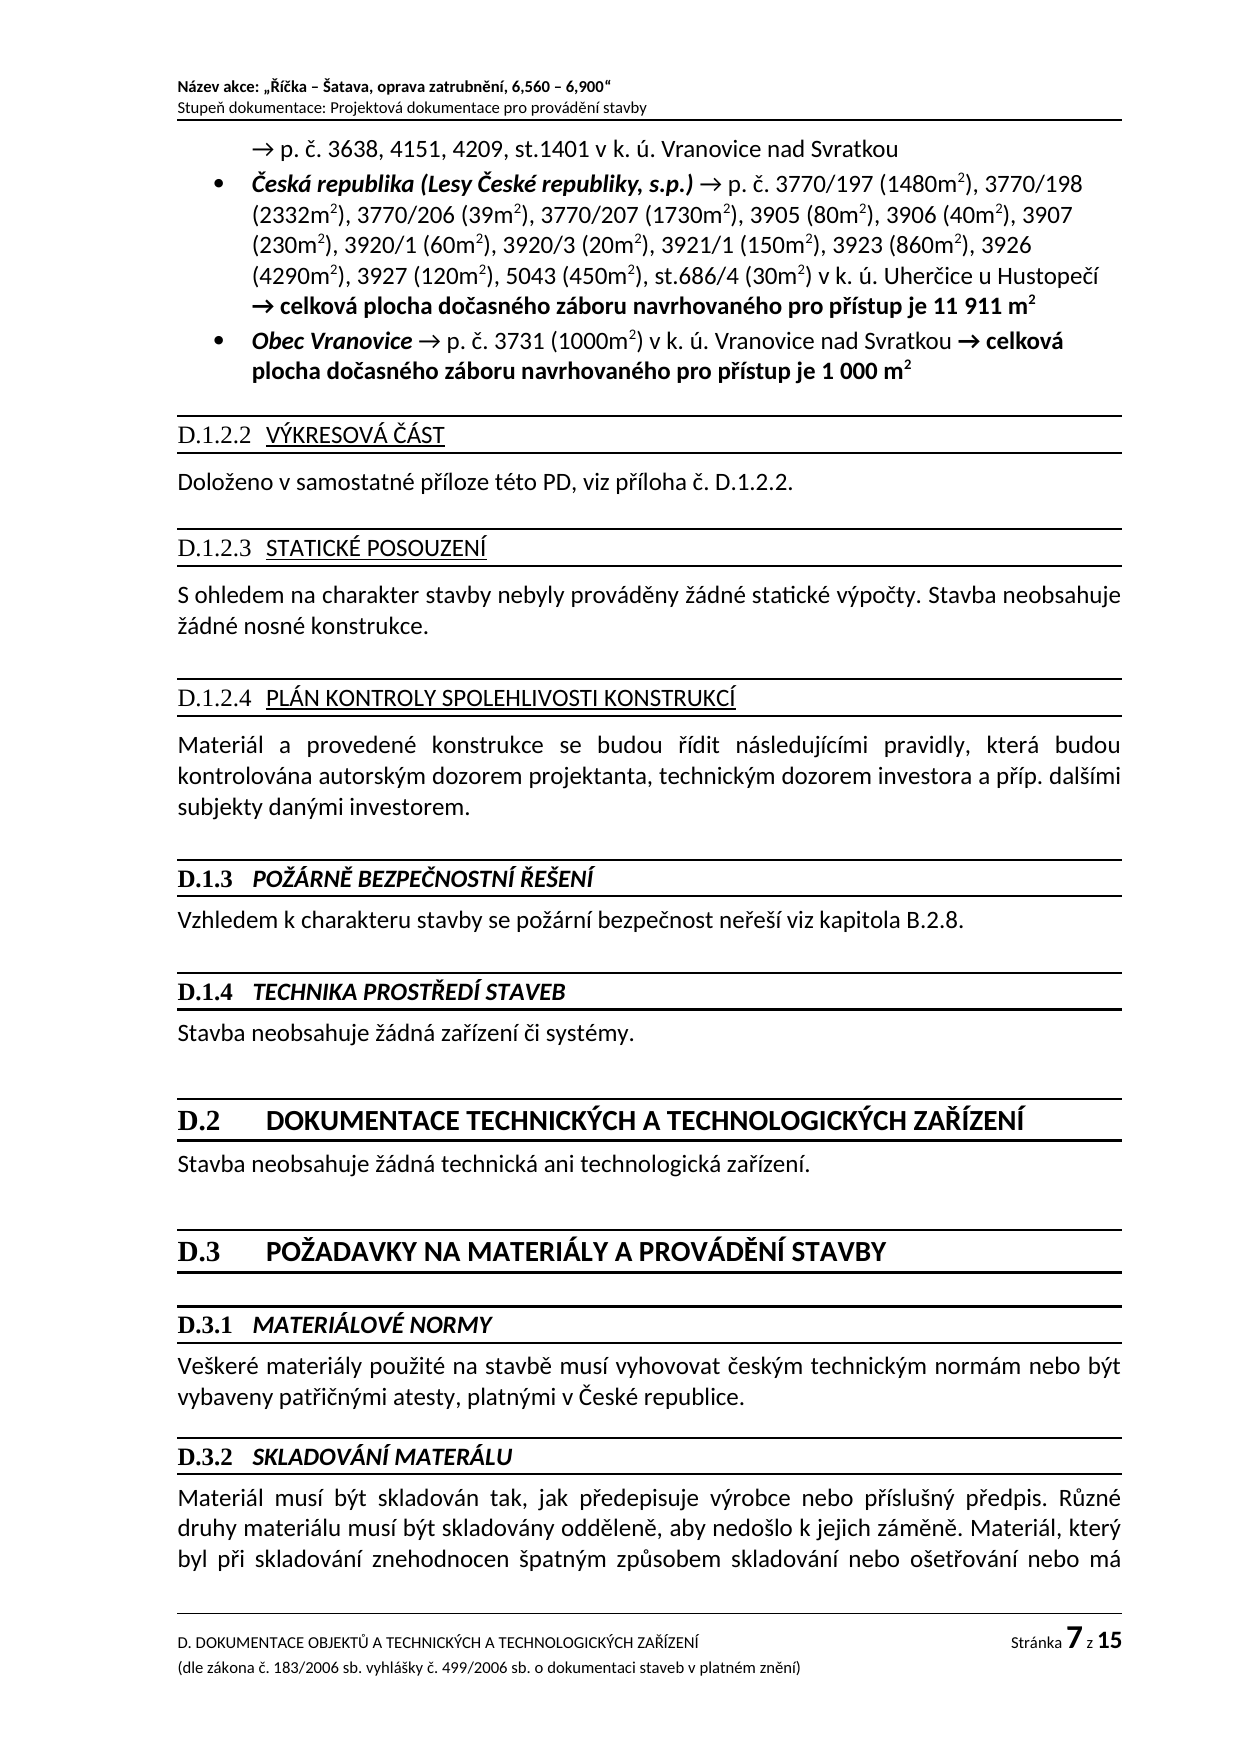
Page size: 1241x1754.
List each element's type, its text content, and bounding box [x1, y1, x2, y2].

subtitle Skladování materálu [177, 1439, 1122, 1473]
subtitle Statické posouzení [177, 530, 1122, 565]
list Obec Vranovice → p. č. 3731 (1000m2) v k. ú. Vranovice nad Svratkou → celková plocha dočasného záboru navrhovaného pro přístup je 1 000 m2 [214, 325, 1122, 386]
subtitle Požadavky na materiály a provádění stavby [177, 1231, 1122, 1271]
text Doloženo v samostatné příloze této PD, viz příloha č. D.1.2.2. [177, 467, 1122, 497]
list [214, 133, 1122, 164]
subtitle Dokumentace technických a technologických zařízení [177, 1100, 1122, 1139]
subtitle Výkresová část [177, 417, 1122, 452]
text Materiál a provedené konstrukce se budou řídit následujícími pravidly, která budou kontrolována autorským dozorem projektanta, technickým dozorem investora a příp. dalšími subjekty danými investorem. [177, 729, 1122, 821]
subtitle Materiálové normy [177, 1308, 1122, 1342]
text S ohledem na charakter stavby nebyly prováděny žádné statické výpočty. Stavba neobsahuje žádné nosné konstrukce. [177, 580, 1122, 641]
subtitle Plán kontroly spolehlivosti konstrukcí [177, 680, 1122, 715]
text Vzhledem k charakteru stavby se požární bezpečnost neřeší viz kapitola B.2.8. [177, 904, 1122, 934]
text Veškeré materiály použité na stavbě musí vyhovovat českým technickým normám nebo být vybaveny patřičnými atesty, platnými v České republice. [177, 1351, 1122, 1412]
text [177, 1482, 1122, 1573]
subtitle Technika prostředí staveb [177, 974, 1122, 1008]
subtitle Požárně bezpečnostní řešení [177, 861, 1122, 895]
list Česká republika (Lesy České republiky, s.p.) → p. č. 3770/197 (1480m2), 3770/198 (2332m2), 3770/206 (39m2), 3770/207 (1730m2), 3905 (80m2), 3906 (40m2), 3907 (230m2), 3920/1 (60m2), 3920/3 (20m2), 3921/1 (150m2), 3923 (860m2), 3926 (4290m2), 3927 (120m2), 5043 (450m2), st.686/4 (30m2) v k. ú. Uherčice u Hustopečí → celková plocha dočasného záboru navrhovaného pro přístup je 11 911 m2 [214, 168, 1122, 321]
text Stavba neobsahuje žádná technická ani technologická zařízení. [177, 1149, 1122, 1179]
text Stavba neobsahuje žádná zařízení či systémy. [177, 1017, 1122, 1047]
